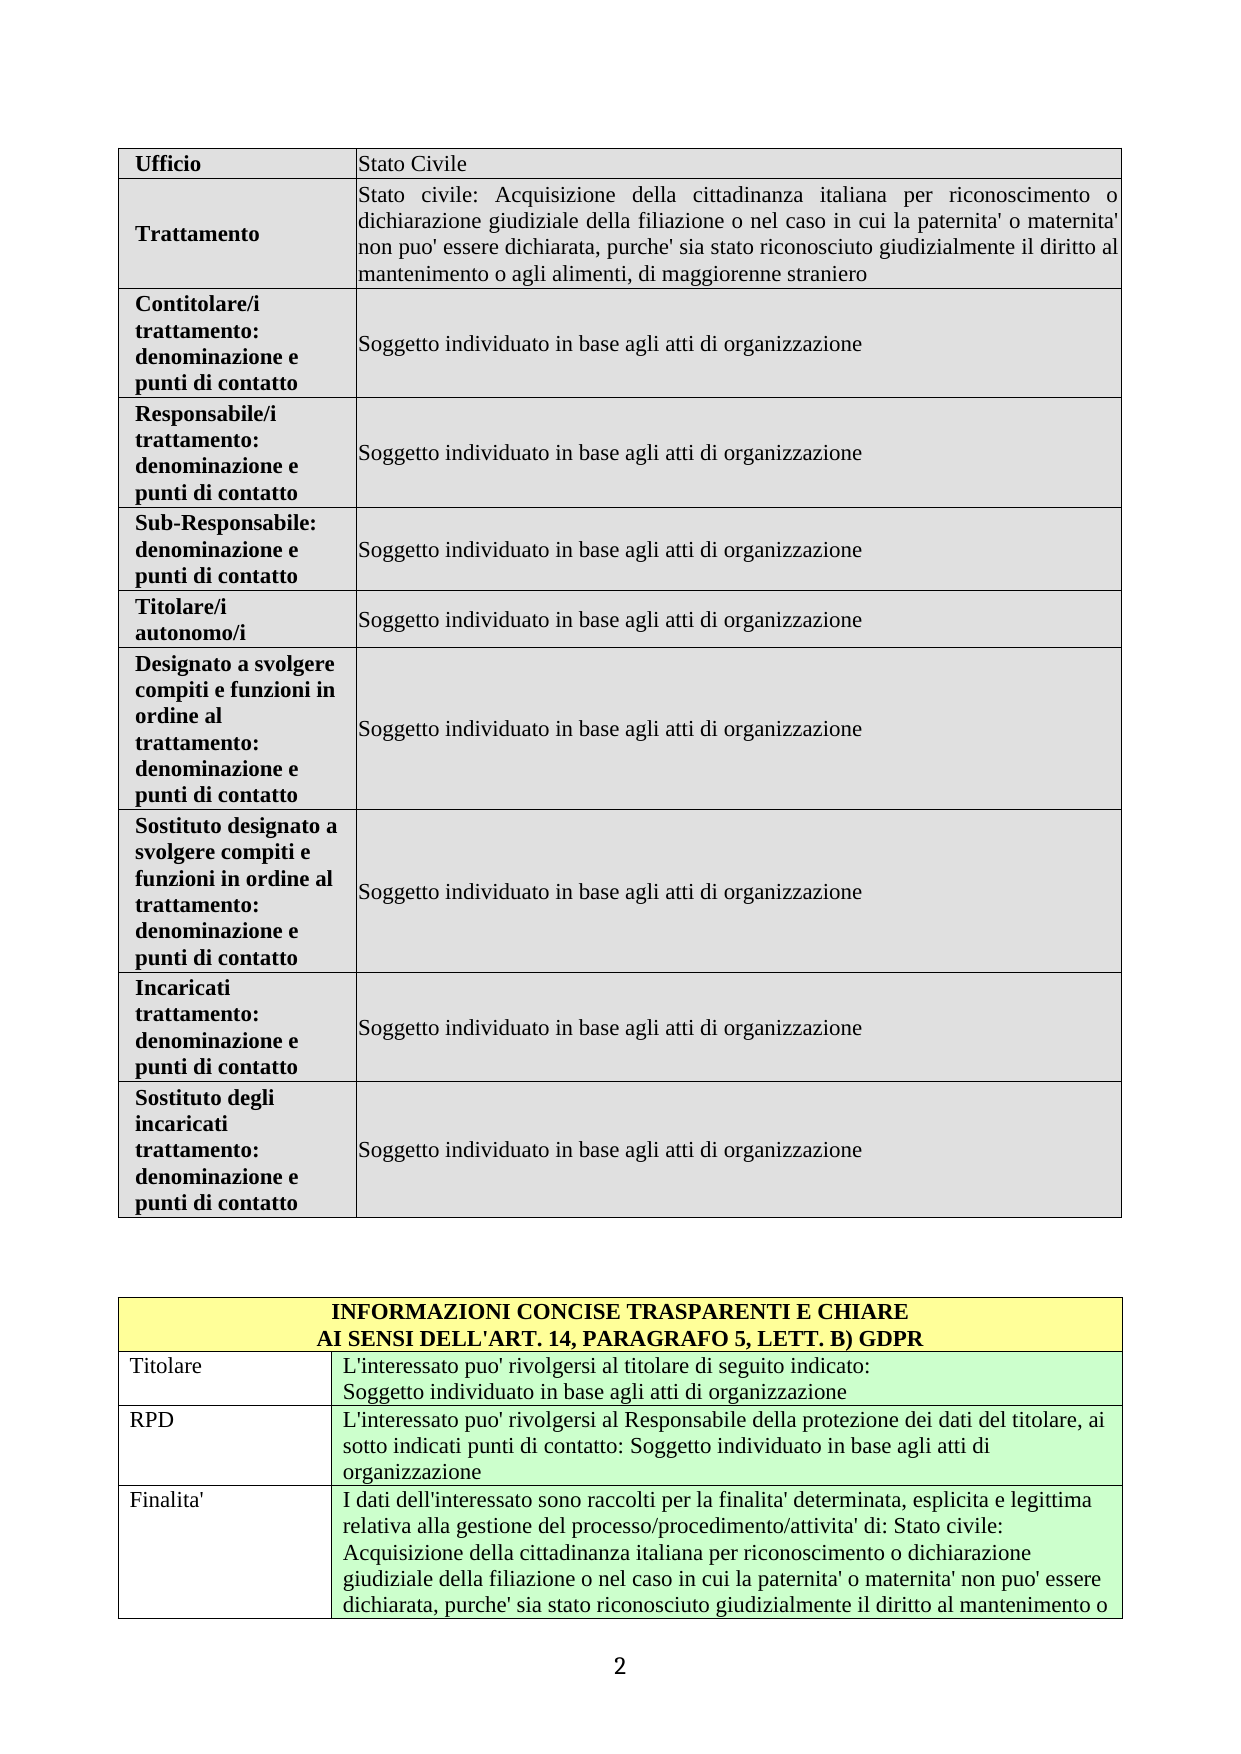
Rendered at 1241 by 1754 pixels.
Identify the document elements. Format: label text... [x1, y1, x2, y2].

table_cell Sostituto designato a svolgere compiti e funzioni in ordine al trattamento: denominazione e punti di contatto [119, 810, 356, 972]
table_cell Soggetto individuato in base agli atti di organizzazione [357, 810, 1121, 972]
table_cell Soggetto individuato in base agli atti di organizzazione [357, 398, 1121, 507]
table_cell Contitolare/i trattamento: denominazione e punti di contatto [119, 289, 356, 397]
table_cell Stato Civile [357, 149, 1121, 178]
table_cell RPD [119, 1406, 331, 1485]
table_cell Responsabile/i trattamento: denominazione e punti di contatto [119, 398, 356, 507]
table_cell Ufficio [119, 149, 356, 178]
table_cell Finalita' [119, 1486, 331, 1618]
table_cell Designato a svolgere compiti e funzioni in ordine al trattamento: denominazione e punti di contatto [119, 648, 356, 809]
table_cell Sostituto degli incaricati trattamento: denominazione e punti di contatto [119, 1082, 356, 1217]
table_cell Sub-Responsabile: denominazione e punti di contatto [119, 508, 356, 590]
table_cell Trattamento [119, 179, 356, 288]
table_cell L'interessato puo' rivolgersi al titolare di seguito indicato: Soggetto individuato in base agli atti di organizzazione [332, 1352, 1122, 1405]
table_cell Titolare/i autonomo/i [119, 591, 356, 647]
table_cell Soggetto individuato in base agli atti di organizzazione [357, 648, 1121, 809]
table_cell Soggetto individuato in base agli atti di organizzazione [357, 289, 1121, 397]
table_cell Incaricati trattamento: denominazione e punti di contatto [119, 973, 356, 1081]
table_cell Soggetto individuato in base agli atti di organizzazione [357, 591, 1121, 647]
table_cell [332, 1486, 1122, 1618]
table_cell Soggetto individuato in base agli atti di organizzazione [357, 973, 1121, 1081]
table_cell Soggetto individuato in base agli atti di organizzazione [357, 1082, 1121, 1217]
table_cell Stato civile: Acquisizione della cittadinanza italiana per riconoscimento o dichiarazione giudiziale della filiazione o nel caso in cui la paternita' o maternita' non puo' essere dichiarata, purche' sia stato riconosciuto giudizialmente il diritto al mantenimento o agli alimenti, di maggiorenne straniero [357, 179, 1121, 288]
table_cell Titolare [119, 1352, 331, 1405]
table_header INFORMAZIONI CONCISE TRASPARENTI E CHIARE AI SENSI DELL'ART. 14, PARAGRAFO 5, LETT. B) GDPR [119, 1298, 1122, 1351]
table_cell L'interessato puo' rivolgersi al Responsabile della protezione dei dati del titolare, ai sotto indicati punti di contatto: Soggetto individuato in base agli atti di organizzazione [332, 1406, 1122, 1485]
table_cell Soggetto individuato in base agli atti di organizzazione [357, 508, 1121, 590]
